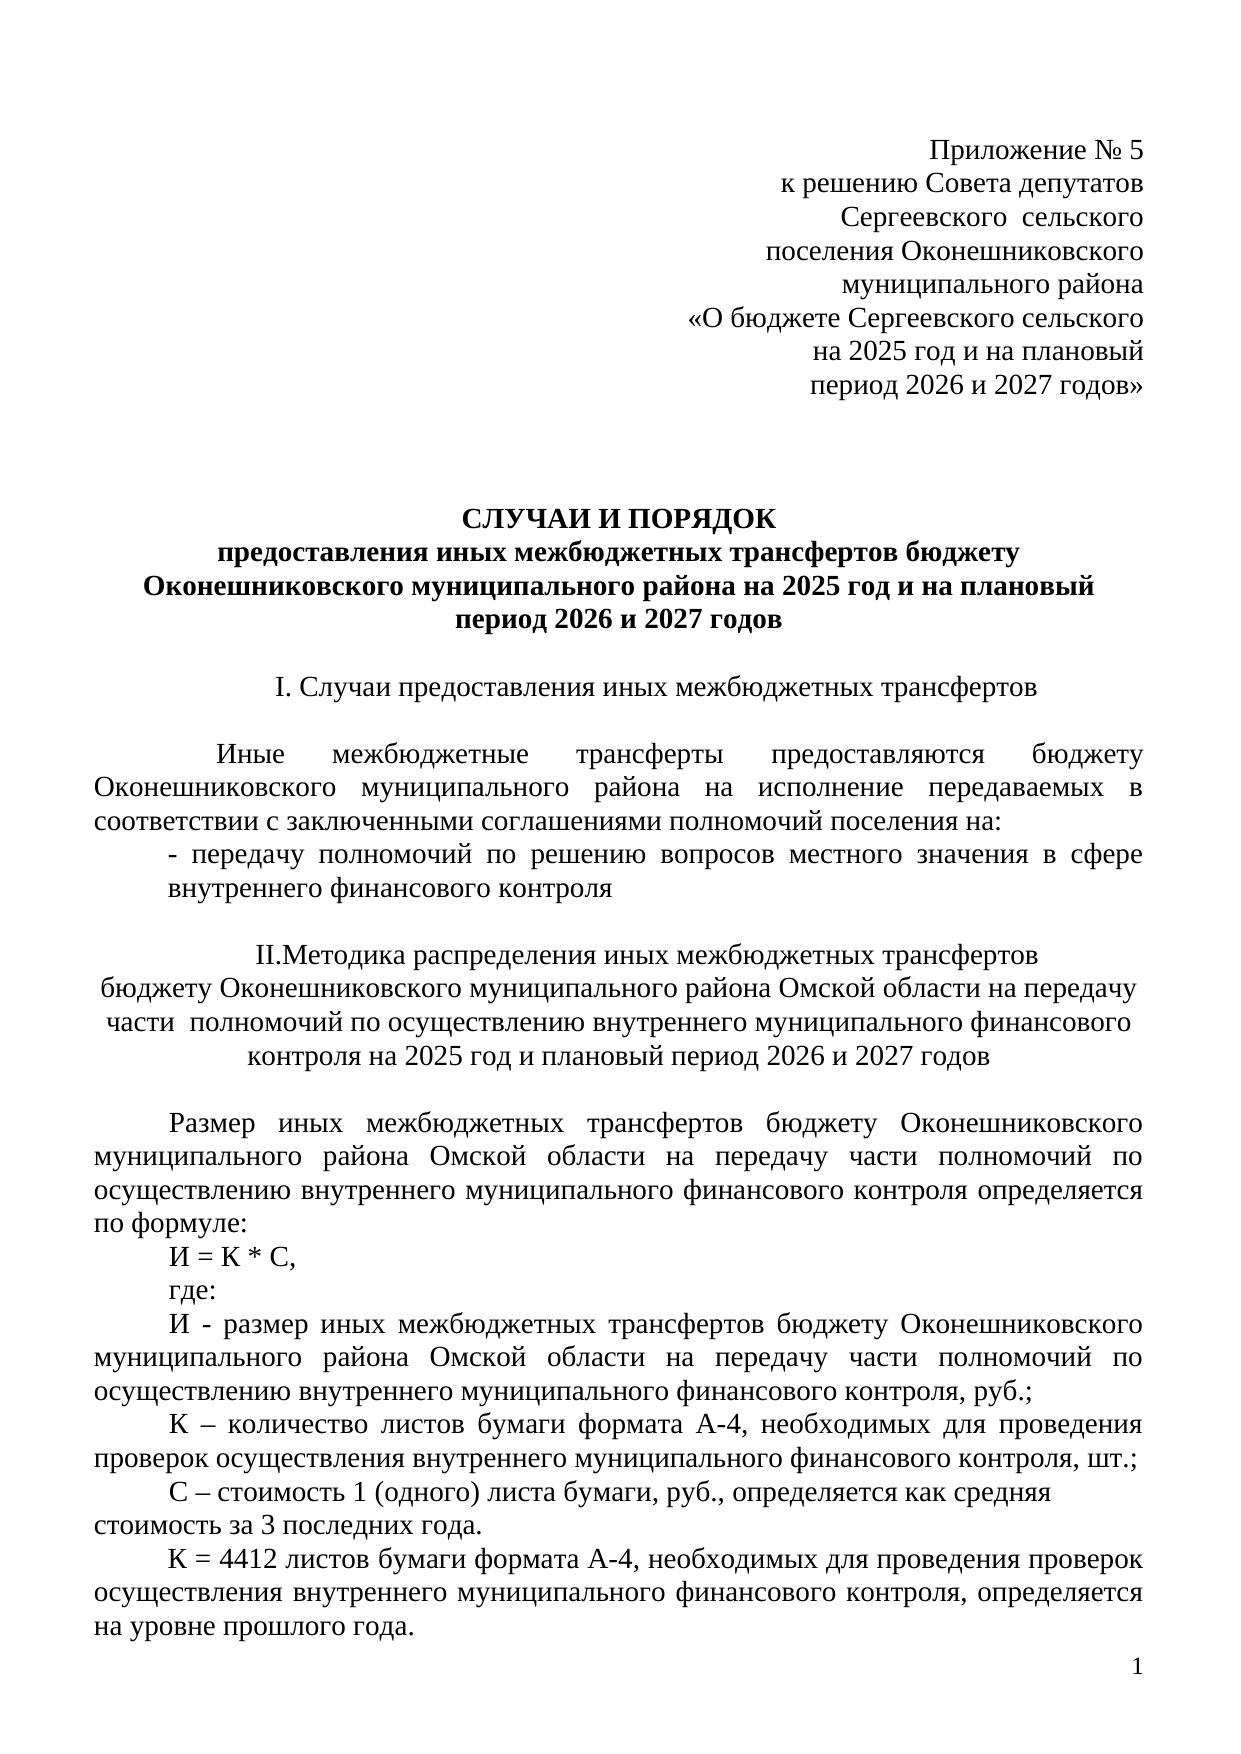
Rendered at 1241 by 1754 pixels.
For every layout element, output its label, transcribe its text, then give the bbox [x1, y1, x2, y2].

text Иные межбюджетные трансферты предоставляются бюджету Оконешниковского муниципального района на исполнение передаваемых в соответствии с заключенными соглашениями полномочий поселения на: [94, 736, 1144, 836]
text И - размер иных межбюджетных трансфертов бюджету Оконешниковского муниципального района Омской области на передачу части полномочий по осуществлению внутреннего муниципального финансового контроля, руб.; [94, 1306, 1144, 1407]
text бюджету Оконешниковского муниципального района Омской области на передачу части полномочий по осуществлению внутреннего муниципального финансового контроля на 2025 год и плановый период 2026 и 2027 годов [94, 971, 1144, 1071]
text К = 4412 листов бумаги формата А-4, необходимых для проведения проверок осуществления внутреннего муниципального финансового контроля, определяется на уровне прошлого года. [94, 1541, 1144, 1641]
text на 2025 год и на плановый период 2026 и 2027 годов» [750, 333, 1144, 400]
text Случаи предоставления иных межбюджетных трансфертов [94, 669, 1144, 702]
text предоставления иных межбюджетных трансфертов бюджету Оконешниковского муниципального района на 2025 год и на плановый период 2026 и 2027 годов [94, 534, 1144, 635]
text Приложение № 5 [94, 132, 1144, 166]
text к решению Совета депутатов Сергеевского сельского поселения Оконешниковского муниципального района [712, 166, 1144, 300]
text СЛУЧАИ И ПОРЯДОК [94, 501, 1144, 534]
text где: [94, 1272, 1144, 1306]
text И = К * С, [94, 1239, 1144, 1272]
text С – стоимость 1 (одного) листа бумаги, руб., определяется как средняя стоимость за 3 последних года. [94, 1474, 1144, 1541]
text II.Методика распределения иных межбюджетных трансфертов [94, 937, 1144, 971]
text «О бюджете Сергеевского сельского [94, 300, 1144, 333]
text - передачу полномочий по решению вопросов местного значения в сфере внутреннего финансового контроля [168, 836, 1144, 903]
text Размер иных межбюджетных трансфертов бюджету Оконешниковского муниципального района Омской области на передачу части полномочий по осуществлению внутреннего муниципального финансового контроля определяется по формуле: [94, 1105, 1144, 1239]
text К – количество листов бумаги формата А-4, необходимых для проведения проверок осуществления внутреннего муниципального финансового контроля, шт.; [94, 1407, 1144, 1474]
